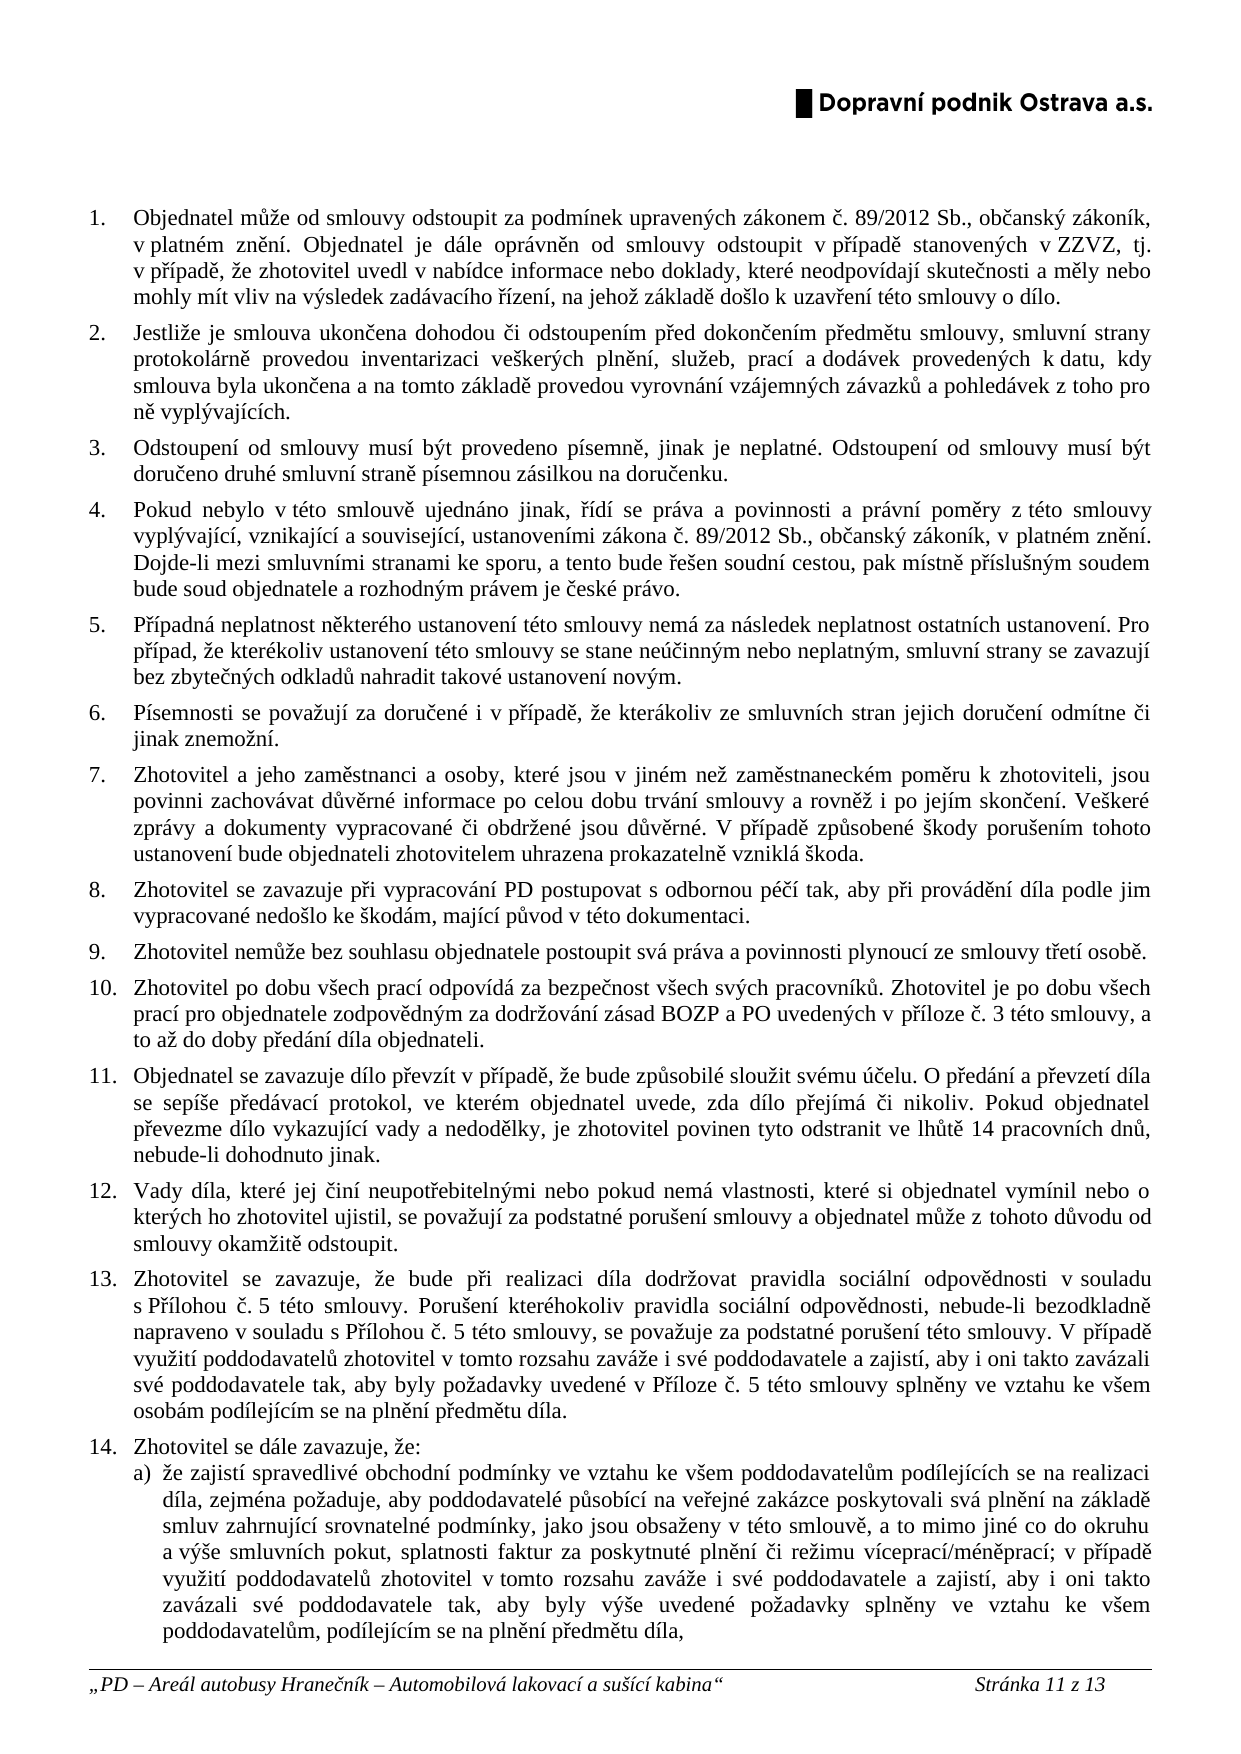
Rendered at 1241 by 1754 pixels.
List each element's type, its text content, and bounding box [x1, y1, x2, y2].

picture [795, 89, 1152, 118]
list Pokud nebylo v této smlouvě ujednáno jinak, řídí se práva a povinnosti a právní poměry z této smlouvy vyplývající, vznikající a související, ustanoveními zákona č. 89/2012 Sb., občanský zákoník, v platném znění. Dojde-li mezi smluvními stranami ke sporu, a tento bude řešen soudní cestou, pak místně příslušným soudem bude soud objednatele a rozhodným právem je české právo. [89, 496, 1152, 601]
list Zhotovitel nemůže bez souhlasu objednatele postoupit svá práva a povinnosti plynoucí ze smlouvy třetí osobě. [89, 938, 1152, 964]
list Vady díla, které jej činí neupotřebitelnými nebo pokud nemá vlastnosti, které si objednatel vymínil nebo o kterých ho zhotovitel ujistil, se považují za podstatné porušení smlouvy a objednatel může z tohoto důvodu od smlouvy okamžitě odstoupit. [89, 1177, 1152, 1256]
list Zhotovitel se zavazuje při vypracování PD postupovat s odbornou péčí tak, aby při provádění díla podle jim vypracované nedošlo ke škodám, mající původ v této dokumentaci. [89, 876, 1152, 929]
list že zajistí spravedlivé obchodní podmínky ve vztahu ke všem poddodavatelům podílejících se na realizaci díla, zejména požaduje, aby poddodavatelé působící na veřejné zakázce poskytovali svá plnění na základě smluv zahrnující srovnatelné podmínky, jako jsou obsaženy v této smlouvě, a to mimo jiné co do okruhu a výše smluvních pokut, splatnosti faktur za poskytnuté plnění či režimu víceprací/méněprací; v případě využití poddodavatelů zhotovitel v tomto rozsahu zaváže i své poddodavatele a zajistí, aby i oni takto zavázali své poddodavatele tak, aby byly výše uvedené požadavky splněny ve vztahu ke všem poddodavatelům, podílejícím se na plnění předmětu díla, [133, 1459, 1152, 1644]
list Zhotovitel se zavazuje, že bude při realizaci díla dodržovat pravidla sociální odpovědnosti v souladu s Přílohou č. 5 této smlouvy. Porušení kteréhokoliv pravidla sociální odpovědnosti, nebude-li bezodkladně napraveno v souladu s Přílohou č. 5 této smlouvy, se považuje za podstatné porušení této smlouvy. V případě využití poddodavatelů zhotovitel v tomto rozsahu zaváže i své poddodavatele a zajistí, aby i oni takto zavázali své poddodavatele tak, aby byly požadavky uvedené v Příloze č. 5 této smlouvy splněny ve vztahu ke všem osobám podílejícím se na plnění předmětu díla. [89, 1266, 1152, 1424]
list Odstoupení od smlouvy musí být provedeno písemně, jinak je neplatné. Odstoupení od smlouvy musí být doručeno druhé smluvní straně písemnou zásilkou na doručenku. [89, 434, 1152, 487]
list Zhotovitel a jeho zaměstnanci a osoby, které jsou v jiném než zaměstnaneckém poměru k zhotoviteli, jsou povinni zachovávat důvěrné informace po celou dobu trvání smlouvy a rovněž i po jejím skončení. Veškeré zprávy a dokumenty vypracované či obdržené jsou důvěrné. V případě způsobené škody porušením tohoto ustanovení bude objednateli zhotovitelem uhrazena prokazatelně vzniklá škoda. [89, 761, 1152, 867]
list Případná neplatnost některého ustanovení této smlouvy nemá za následek neplatnost ostatních ustanovení. Pro případ, že kterékoliv ustanovení této smlouvy se stane neúčinným nebo neplatným, smluvní strany se zavazují bez zbytečných odkladů nahradit takové ustanovení novým. [89, 611, 1152, 690]
list Jestliže je smlouva ukončena dohodou či odstoupením před dokončením předmětu smlouvy, smluvní strany protokolárně provedou inventarizaci veškerých plnění, služeb, prací a dodávek provedených k datu, kdy smlouva byla ukončena a na tomto základě provedou vyrovnání vzájemných závazků a pohledávek z toho pro ně vyplývajících. [89, 319, 1152, 424]
list Zhotovitel po dobu všech prací odpovídá za bezpečnost všech svých pracovníků. Zhotovitel je po dobu všech prací pro objednatele zodpovědným za dodržování zásad BOZP a PO uvedených v příloze č. 3 této smlouvy, a to až do doby předání díla objednateli. [89, 974, 1152, 1053]
list Objednatel může od smlouvy odstoupit za podmínek upravených zákonem č. 89/2012 Sb., občanský zákoník, v platném znění. Objednatel je dále oprávněn od smlouvy odstoupit v případě stanovených v ZZVZ, tj. v případě, že zhotovitel uvedl v nabídce informace nebo doklady, které neodpovídají skutečnosti a měly nebo mohly mít vliv na výsledek zadávacího řízení, na jehož základě došlo k uzavření této smlouvy o dílo. [89, 204, 1152, 310]
list Zhotovitel se dále zavazuje, že: [89, 1433, 1152, 1459]
list Objednatel se zavazuje dílo převzít v případě, že bude způsobilé sloužit svému účelu. O předání a převzetí díla se sepíše předávací protokol, ve kterém objednatel uvede, zda dílo přejímá či nikoliv. Pokud objednatel převezme dílo vykazující vady a nedodělky, je zhotovitel povinen tyto odstranit ve lhůtě 14 pracovních dnů, nebude-li dohodnuto jinak. [89, 1062, 1152, 1168]
list Písemnosti se považují za doručené i v případě, že kterákoliv ze smluvních stran jejich doručení odmítne či jinak znemožní. [89, 699, 1152, 752]
